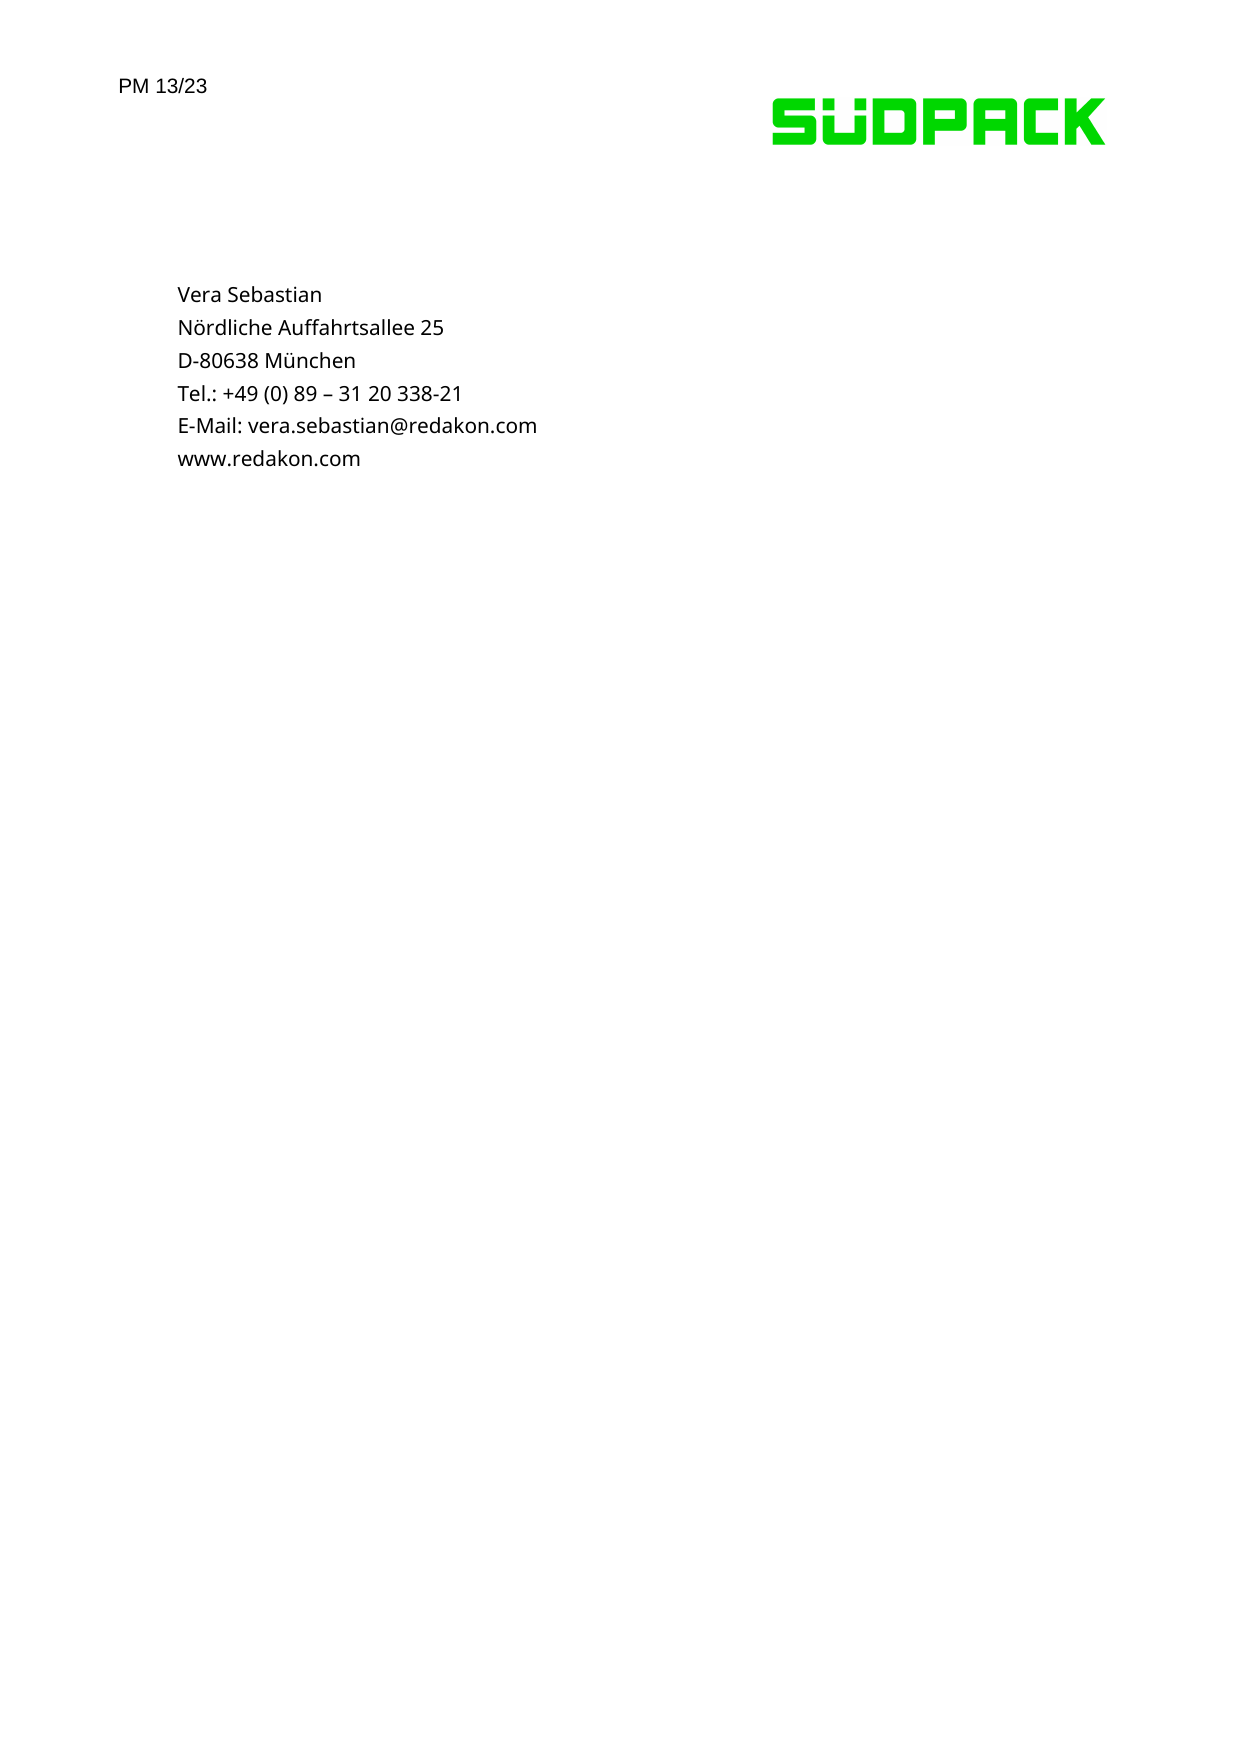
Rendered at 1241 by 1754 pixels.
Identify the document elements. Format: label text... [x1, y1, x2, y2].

table_cell Vera Sebastian [166, 281, 1045, 313]
table_cell Nördliche Auffahrtsallee 25 [166, 313, 1045, 346]
table_cell E-Mail: vera.sebastian@redakon.com www.redakon.com [166, 411, 1045, 477]
picture [770, 97, 1108, 146]
table_cell Tel.: +49 (0) 89 – 31 20 338-21 [166, 379, 1045, 411]
table_cell D-80638 München [166, 346, 1045, 379]
